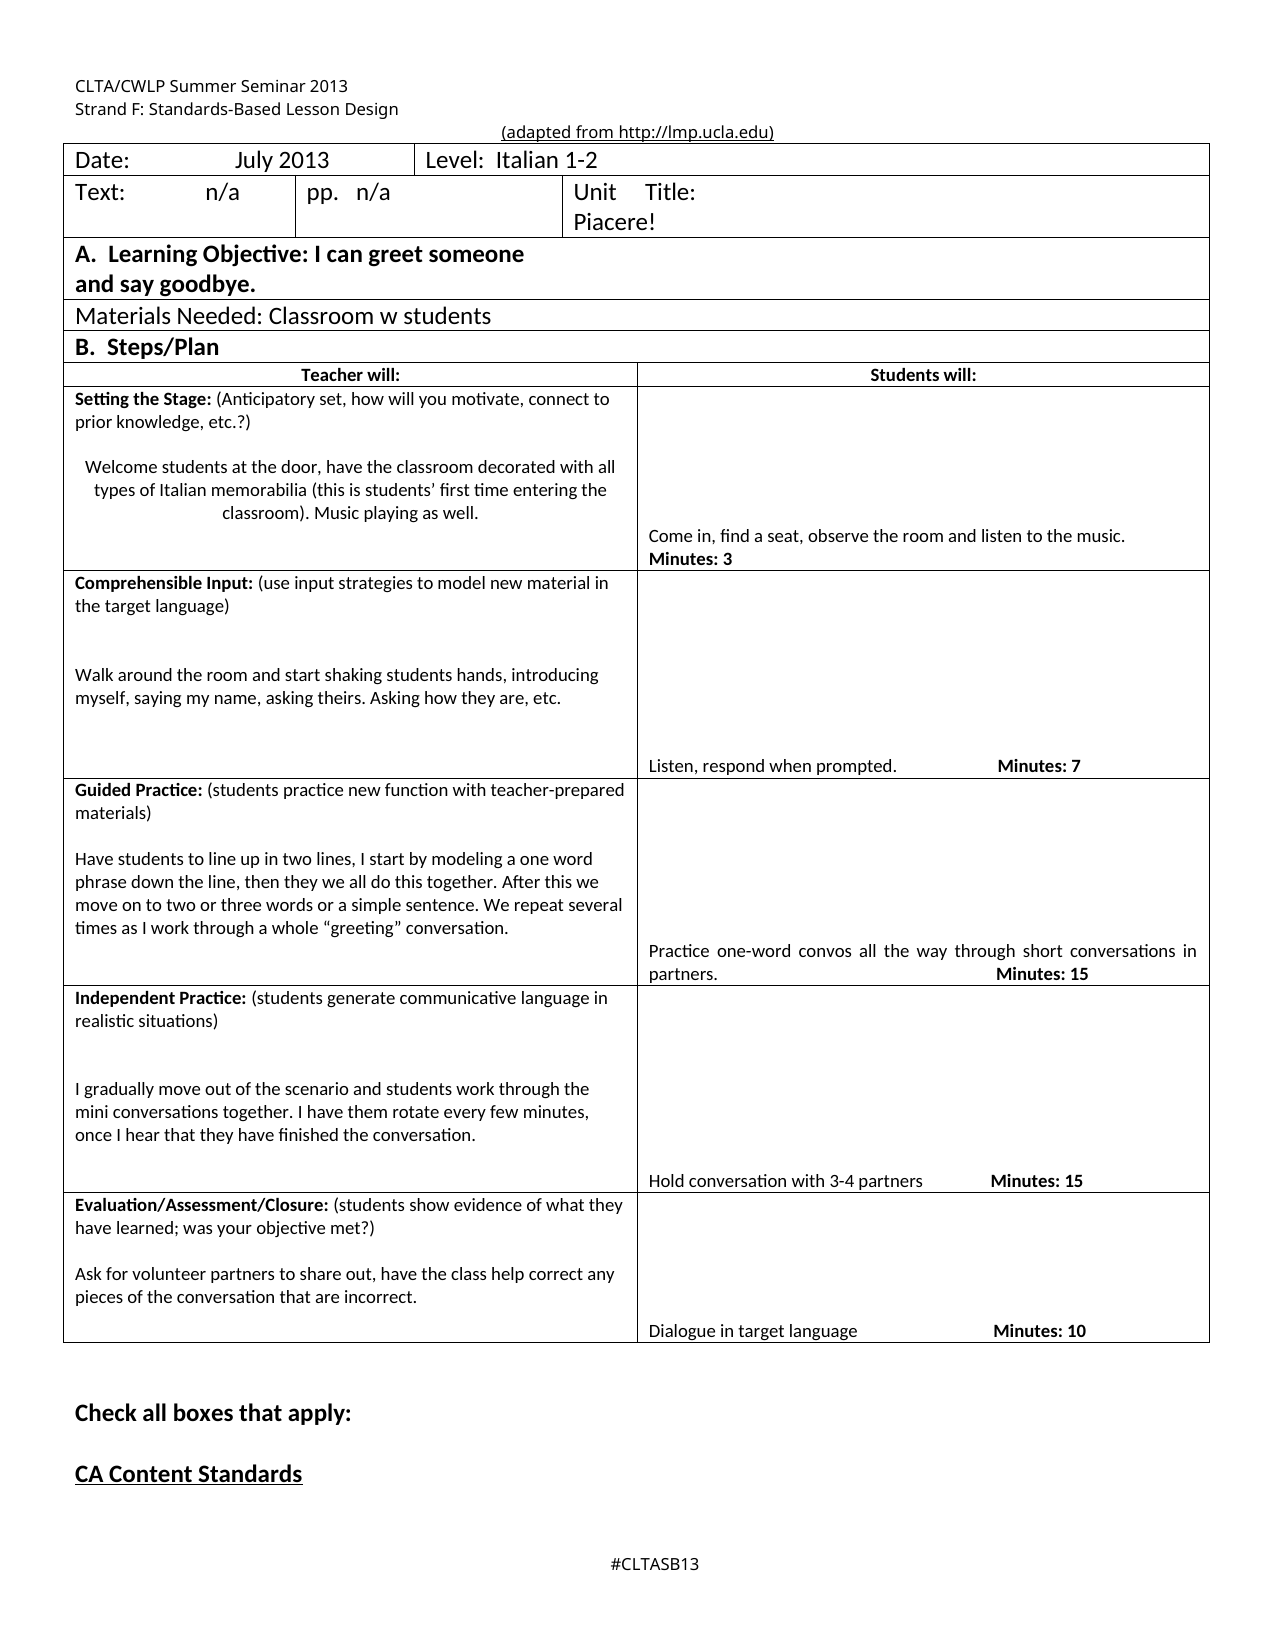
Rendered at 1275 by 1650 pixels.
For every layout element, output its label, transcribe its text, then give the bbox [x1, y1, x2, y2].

table_cell n/a [150, 176, 295, 237]
table_header Level: Italian 1-2 [415, 144, 654, 175]
table_cell Practice one-word convos all the way through short conversations in partners. Minutes: 15 [638, 779, 1209, 985]
table_cell Listen, respond when prompted. Minutes: 7 [638, 571, 1209, 778]
table_header Date: [64, 144, 150, 175]
table_cell [566, 238, 1209, 299]
table_cell [566, 300, 1209, 330]
table_header [654, 144, 1209, 175]
text (adapted from http://lmp.ucla.edu) [75, 120, 1200, 143]
table_cell Guided Practice: (students practice new function with teacher-prepared materials) Have students to line up in two lines, I start by modeling a one word phrase down the line, then they we all do this together. After this we move on to two or three words or a simple sentence. We repeat several times as I work through a whole “greeting” conversation. [64, 779, 637, 985]
text CA Content Standards [75, 1458, 1200, 1488]
table_cell Comprehensible Input: (use input strategies to model new material in the target language) Walk around the room and start shaking students hands, introducing myself, saying my name, asking theirs. Asking how they are, etc. [64, 571, 637, 778]
table_cell Students will: [638, 363, 1209, 386]
table_cell B. Steps/Plan [64, 331, 1209, 362]
text Check all boxes that apply: [75, 1397, 1200, 1427]
table_cell Materials Needed: Classroom w students [64, 300, 566, 330]
table_cell Setting the Stage: (Anticipatory set, how will you motivate, connect to prior knowledge, etc.?) Welcome students at the door, have the classroom decorated with all types of Italian memorabilia (this is students’ first time entering the classroom). Music playing as well. [64, 387, 637, 570]
table_cell Evaluation/Assessment/Closure: (students show evidence of what they have learned; was your objective met?) Ask for volunteer partners to share out, have the class help correct any pieces of the conversation that are incorrect. [64, 1193, 637, 1342]
table_header July 2013 [150, 144, 414, 175]
table_cell Dialogue in target language Minutes: 10 [638, 1193, 1209, 1342]
table_cell Come in, find a seat, observe the room and listen to the music. Minutes: 3 [638, 387, 1209, 570]
table_cell A. Learning Objective: I can greet someone and say goodbye. [64, 238, 566, 299]
table_cell Text: [64, 176, 150, 237]
table_cell [441, 176, 562, 237]
table_cell Unit Title: Piacere! [563, 176, 707, 237]
table_cell [707, 176, 1209, 237]
table_cell Hold conversation with 3-4 partners Minutes: 15 [638, 986, 1209, 1192]
table_cell Teacher will: [64, 363, 637, 386]
table_cell Independent Practice: (students generate communicative language in realistic situations) I gradually move out of the scenario and students work through the mini conversations together. I have them rotate every few minutes, once I hear that they have finished the conversation. [64, 986, 637, 1192]
table_cell pp. n/a [296, 176, 441, 237]
